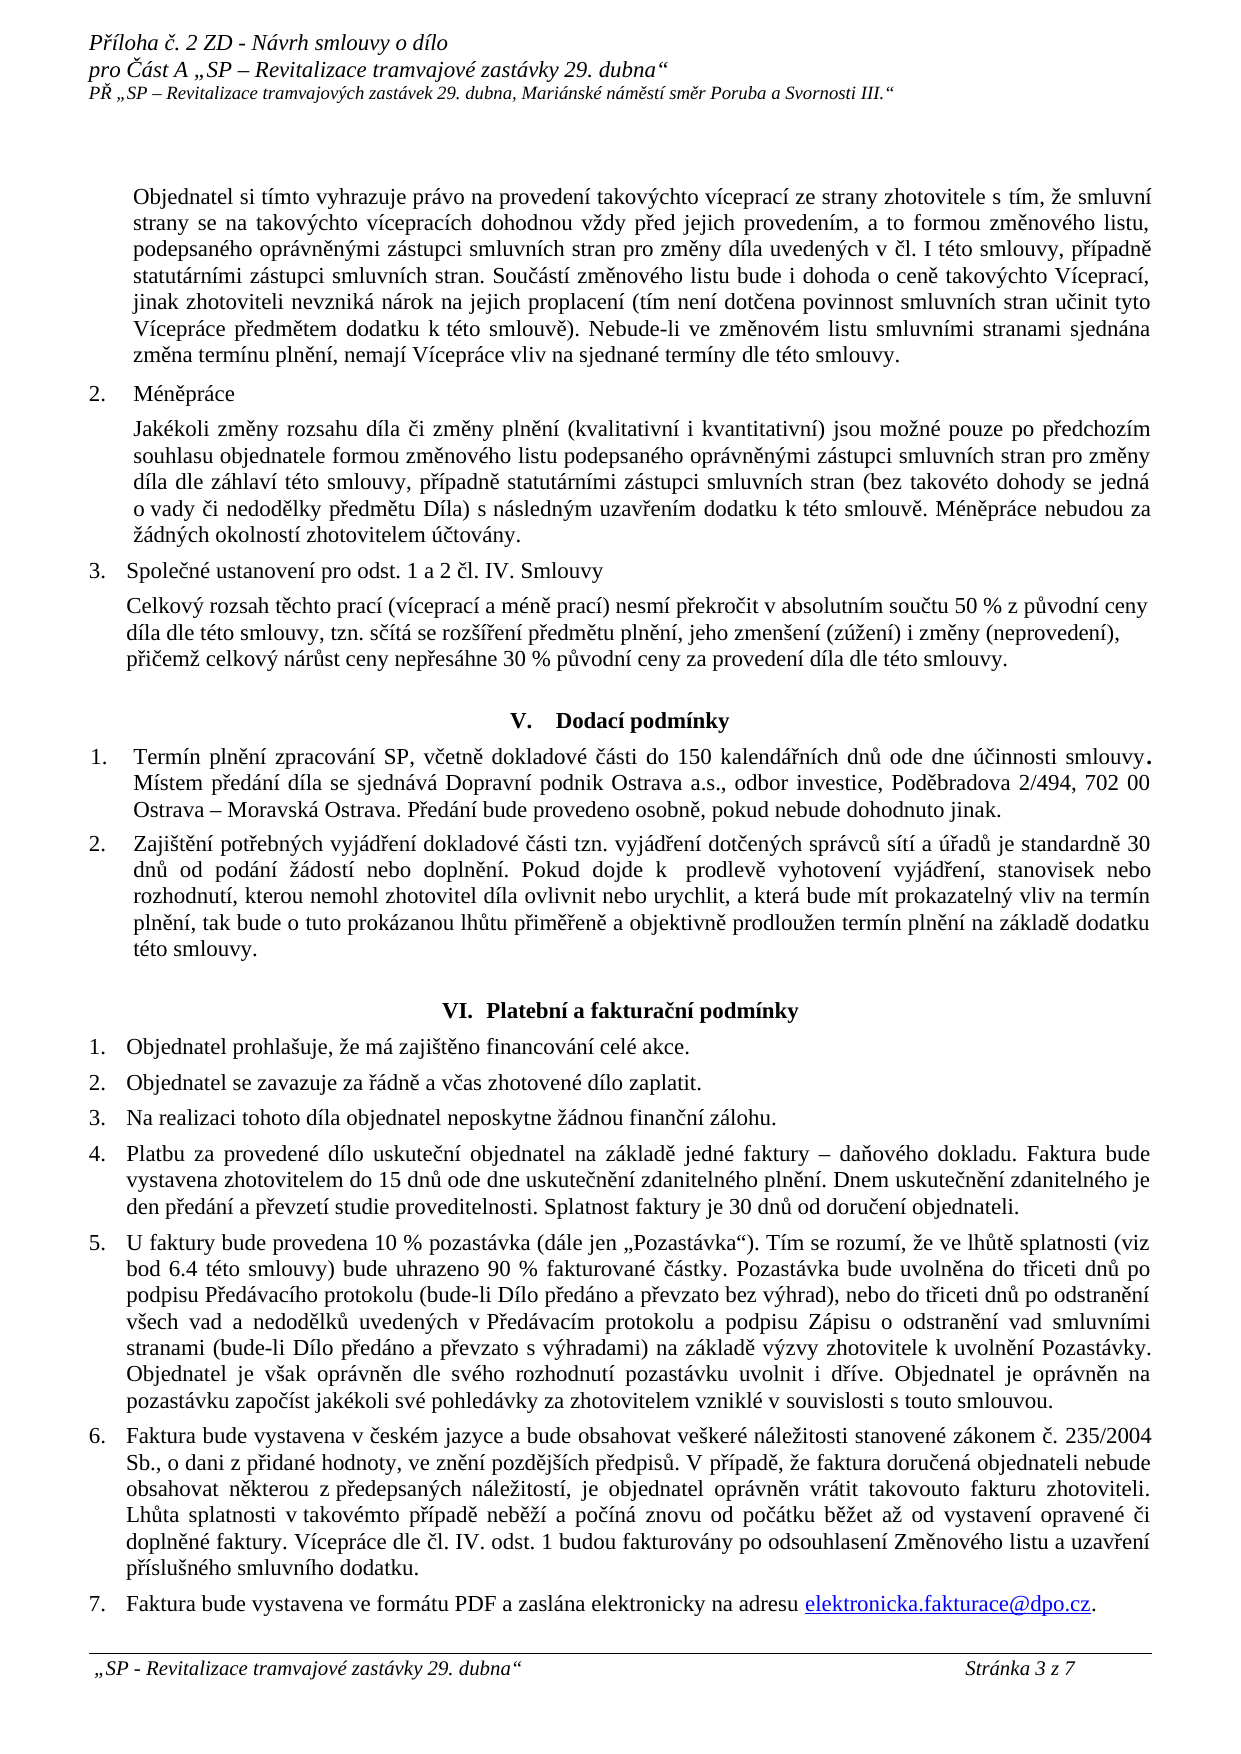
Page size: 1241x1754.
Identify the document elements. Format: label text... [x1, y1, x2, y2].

list Objednatel se zavazuje za řádně a včas zhotovené dílo zaplatit. [89, 1069, 1152, 1095]
list Platbu za provedené dílo uskuteční objednatel na základě jedné faktury – daňového dokladu. Faktura bude vystavena zhotovitelem do 15 dnů ode dne uskutečnění zdanitelného plnění. Dnem uskutečnění zdanitelného je den předání a převzetí studie proveditelnosti. Splatnost faktury je 30 dnů od doručení objednateli. [89, 1140, 1152, 1219]
list Na realizaci tohoto díla objednatel neposkytne žádnou finanční zálohu. [89, 1104, 1152, 1131]
list Faktura bude vystavena v českém jazyce a bude obsahovat veškeré náležitosti stanovené zákonem č. 235/2004 Sb., o dani z přidané hodnoty, ve znění pozdějších předpisů. V případě, že faktura doručená objednateli nebude obsahovat některou z předepsaných náležitostí, je objednatel oprávněn vrátit takovouto fakturu zhotoviteli. Lhůta splatnosti v takovémto případě neběží a počíná znovu od počátku běžet až od vystavení opravené či doplněné faktury. Vícepráce dle čl. IV. odst. 1 budou fakturovány po odsouhlasení Změnového listu a uzavření příslušného smluvního dodatku. [89, 1422, 1152, 1581]
list Termín plnění zpracování SP, včetně dokladové části do 150 kalendářních dnů ode dne účinnosti smlouvy. Místem předání díla se sjednává Dopravní podnik Ostrava a.s., odbor investice, Poděbradova 2/494, 702 00 Ostrava – Moravská Ostrava. Předání bude provedeno osobně, pokud nebude dohodnuto jinak. [90, 743, 1152, 822]
list Jakékoli změny rozsahu díla či změny plnění (kvalitativní i kvantitativní) jsou možné pouze po předchozím souhlasu objednatele formou změnového listu podepsaného oprávněnými zástupci smluvních stran pro změny díla dle záhlaví této smlouvy, případně statutárními zástupci smluvních stran (bez takovéto dohody se jedná o vady či nedodělky předmětu Díla) s následným uzavřením dodatku k této smlouvě. Méněpráce nebudou za žádných okolností zhotovitelem účtovány. [133, 416, 1152, 547]
list U faktury bude provedena 10 % pozastávka (dále jen „Pozastávka“). Tím se rozumí, že ve lhůtě splatnosti (viz bod 6.4 této smlouvy) bude uhrazeno 90 % fakturované částky. Pozastávka bude uvolněna do třiceti dnů po podpisu Předávacího protokolu (bude-li Dílo předáno a převzato bez výhrad), nebo do třiceti dnů po odstranění všech vad a nedodělků uvedených v Předávacím protokolu a podpisu Zápisu o odstranění vad smluvními stranami (bude-li Dílo předáno a převzato s výhradami) na základě výzvy zhotovitele k uvolnění Pozastávky. Objednatel je však oprávněn dle svého rozhodnutí pozastávku uvolnit i dříve. Objednatel je oprávněn na pozastávku započíst jakékoli své pohledávky za zhotovitelem vzniklé v souvislosti s touto smlouvou. [89, 1229, 1152, 1413]
list Dodací podmínky [87, 707, 1152, 733]
list Zajištění potřebných vyjádření dokladové části tzn. vyjádření dotčených správců sítí a úřadů je standardně 30 dnů od podání žádostí nebo doplnění. Pokud dojde k prodlevě vyhotovení vyjádření, stanovisek nebo rozhodnutí, kterou nemohl zhotovitel díla ovlivnit nebo urychlit, a která bude mít prokazatelný vliv na termín plnění, tak bude o tuto prokázanou lhůtu přiměřeně a objektivně prodloužen termín plnění na základě dodatku této smlouvy. [89, 830, 1152, 962]
list Objednatel prohlašuje, že má zajištěno financování celé akce. [89, 1033, 1152, 1059]
list Faktura bude vystavena ve formátu PDF a zaslána elektronicky na adresu elektronicka.fakturace@dpo.cz. [89, 1590, 1152, 1616]
text 2. Méněpráce [89, 380, 1152, 406]
list Objednatel si tímto vyhrazuje právo na provedení takovýchto víceprací ze strany zhotovitele s tím, že smluvní strany se na takovýchto vícepracích dohodnou vždy před jejich provedením, a to formou změnového listu, podepsaného oprávněnými zástupci smluvních stran pro změny díla uvedených v čl. I této smlouvy, případně statutárními zástupci smluvních stran. Součástí změnového listu bude i dohoda o ceně takovýchto Víceprací, jinak zhotoviteli nevzniká nárok na jejich proplacení (tím není dotčena povinnost smluvních stran učinit tyto Vícepráce předmětem dodatku k této smlouvě). Nebude-li ve změnovém listu smluvními stranami sjednána změna termínu plnění, nemají Vícepráce vliv na sjednané termíny dle této smlouvy. [133, 183, 1152, 367]
list Společné ustanovení pro odst. 1 a 2 čl. IV. Smlouvy [89, 557, 1152, 583]
text Celkový rozsah těchto prací (víceprací a méně prací) nesmí překročit v absolutním součtu 50 % z původní ceny díla dle této smlouvy, tzn. sčítá se rozšíření předmětu plnění, jeho zmenšení (zúžení) i změny (neprovedení), přičemž celkový nárůst ceny nepřesáhne 30 % původní ceny za provedení díla dle této smlouvy. [126, 592, 1149, 671]
list Platební a fakturační podmínky [89, 997, 1152, 1024]
